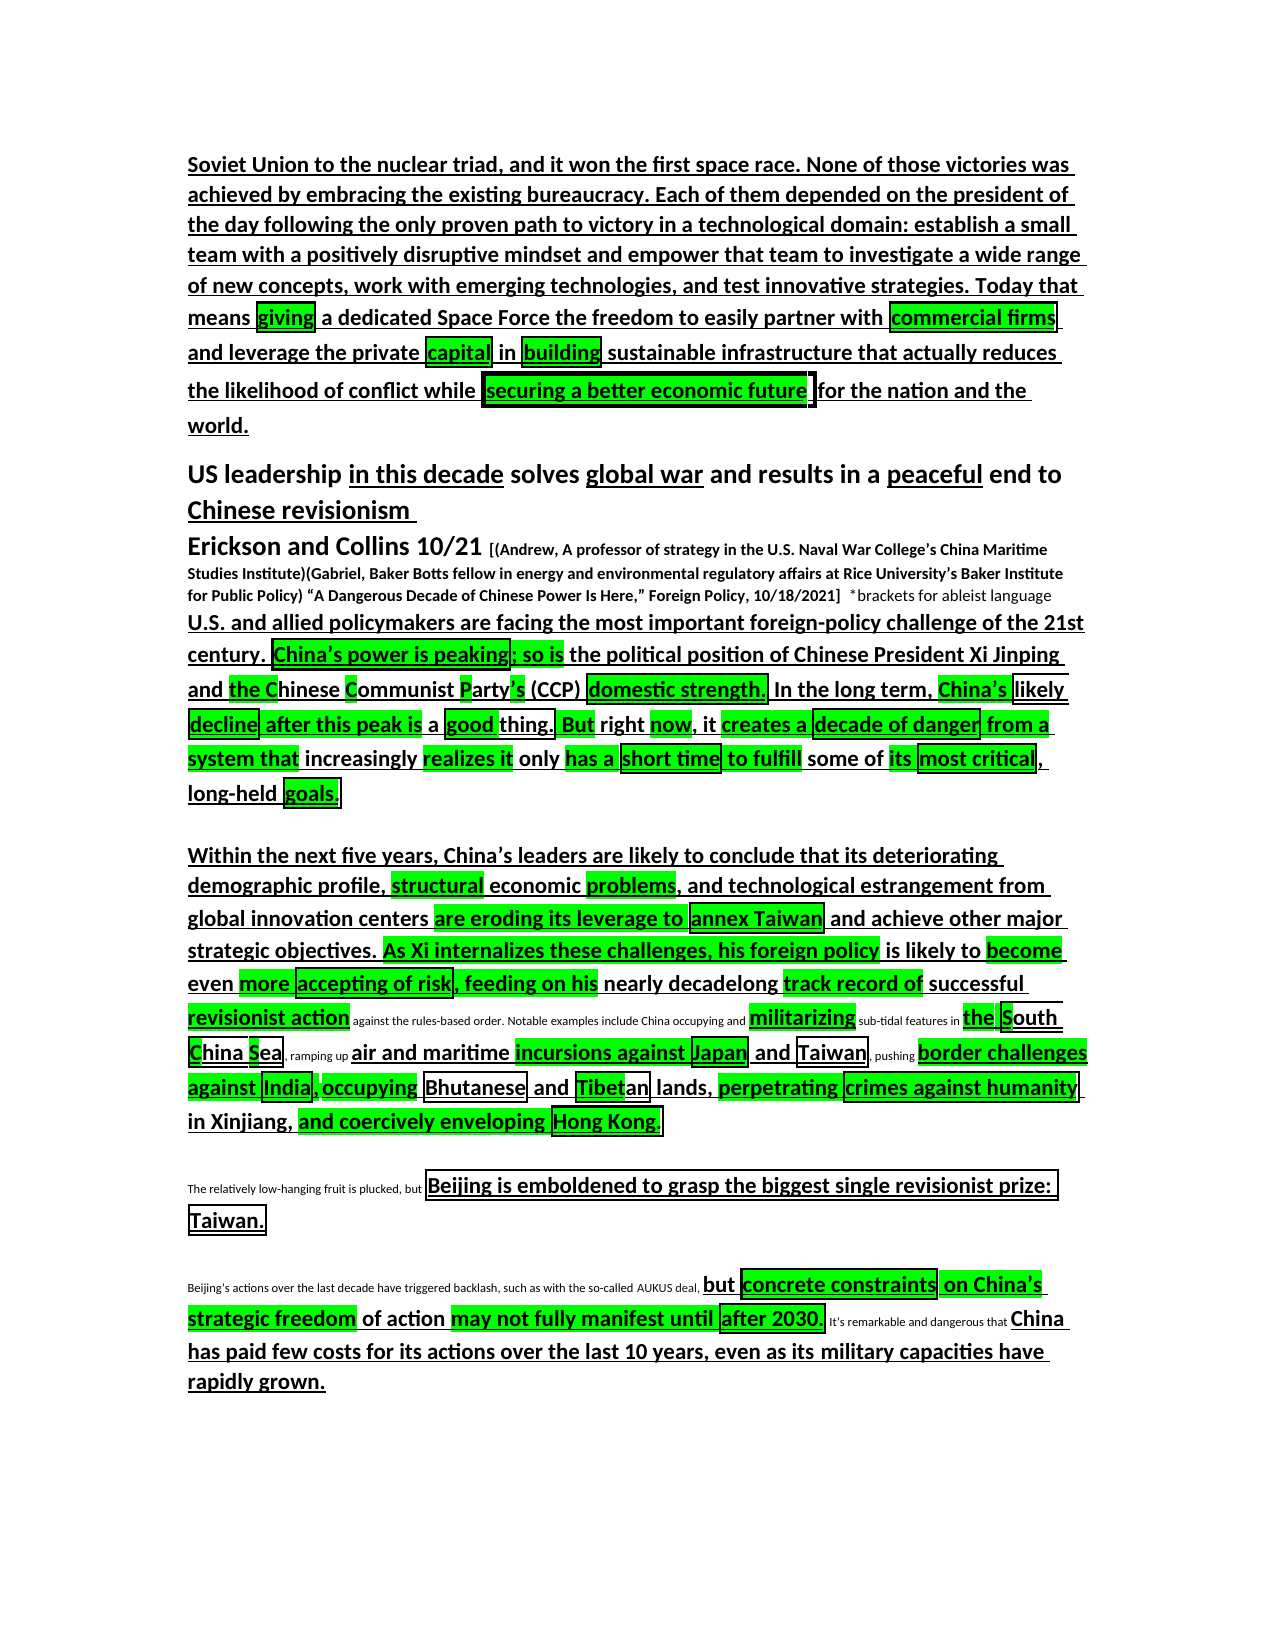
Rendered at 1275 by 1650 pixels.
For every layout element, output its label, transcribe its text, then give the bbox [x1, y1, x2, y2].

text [187, 266, 1087, 439]
text Beijing’s actions over the last decade have triggered backlash, such as with the so-called AUKUS deal, but concrete constraints on China’s strategic freedom of action may not fully manifest until after 2030. It’s remarkable and dangerous that China has paid few costs for its actions over the last 10 years, even as its military capacities have rapidly grown. [187, 1268, 1087, 1395]
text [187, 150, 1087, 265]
subtitle US leadership in this decade solves global war and results in a peaceful end to Chinese revisionism Erickson and Collins 10/21 [(Andrew, A professor of strategy in the U.S. Naval War College’s China Maritime Studies Institute)(Gabriel, Baker Botts fellow in energy and environmental regulatory affairs at Rice University’s Baker Institute for Public Policy) “A Dangerous Decade of Chinese Power Is Here,” Foreign Policy, 10/18/2021] *brackets for ableist language U.S. and allied policymakers are facing the most important foreign-policy challenge of the 21st century. China’s power is peaking; so is the political position of Chinese President Xi Jinping and the Chinese Communist Party’s (CCP) domestic strength. In the long term, China’s likely decline after this peak is a good thing. But right now, it creates a decade of danger from a system that increasingly realizes it only has a short time to fulfill some of its most critical, long-held goals. [187, 458, 1087, 809]
text The relatively low-hanging fruit is plucked, but Beijing is emboldened to grasp the biggest single revisionist prize: Taiwan. [187, 1169, 1087, 1236]
text Within the next five years, China’s leaders are likely to conclude that its deteriorating demographic profile, structural economic problems, and technological estrangement from global innovation centers are eroding its leverage to annex Taiwan and achieve other major strategic objectives. As Xi internalizes these challenges, his foreign policy is likely to become even more accepting of risk, feeding on his nearly decadelong track record of successful revisionist action against the rules-based order. Notable examples include China occupying and militarizing sub-tidal features in the South China Sea, ramping up air and maritime incursions against Japan and Taiwan, pushing border challenges against India, occupying Bhutanese and Tibetan lands, perpetrating crimes against humanity in Xinjiang, and coercively enveloping Hong Kong. [187, 841, 1087, 1137]
